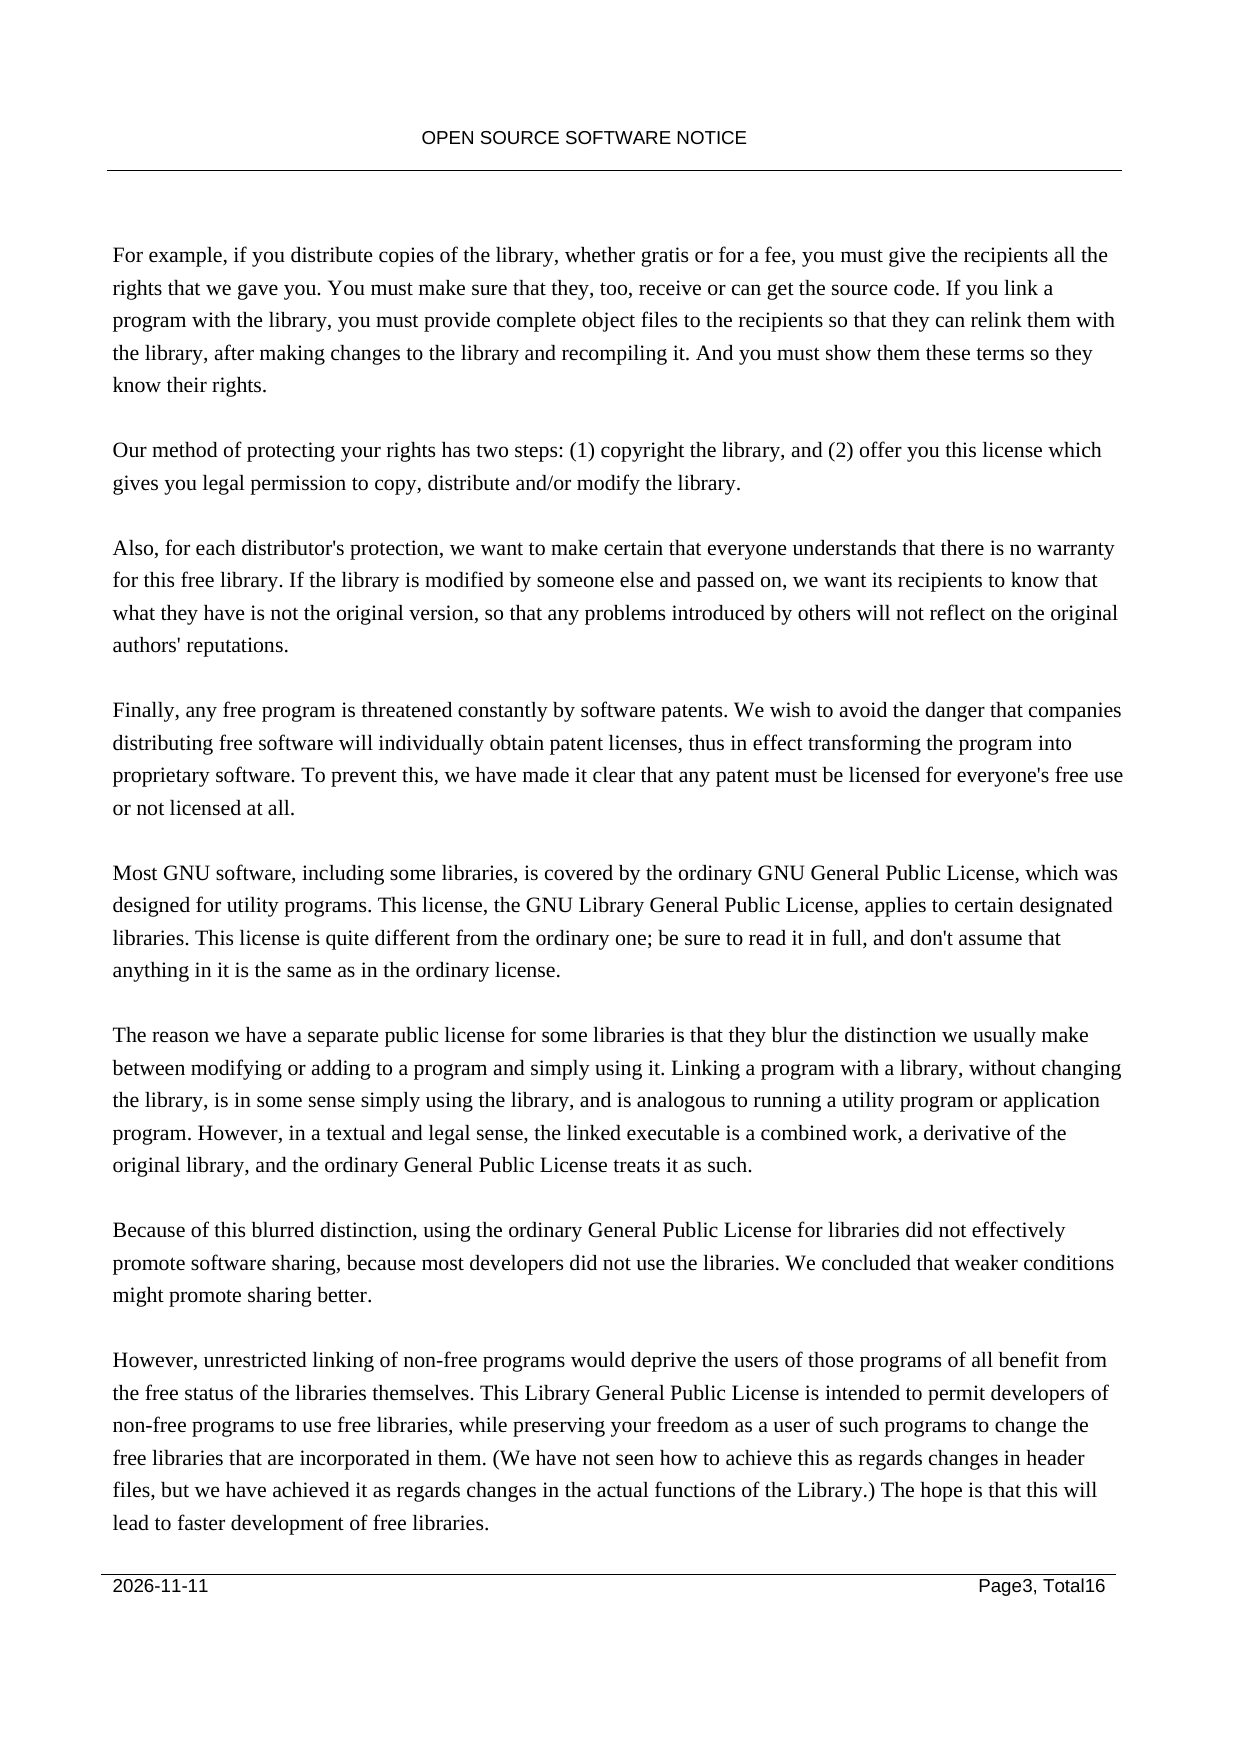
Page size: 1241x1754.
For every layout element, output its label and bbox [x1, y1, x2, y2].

text [112, 206, 1128, 1539]
